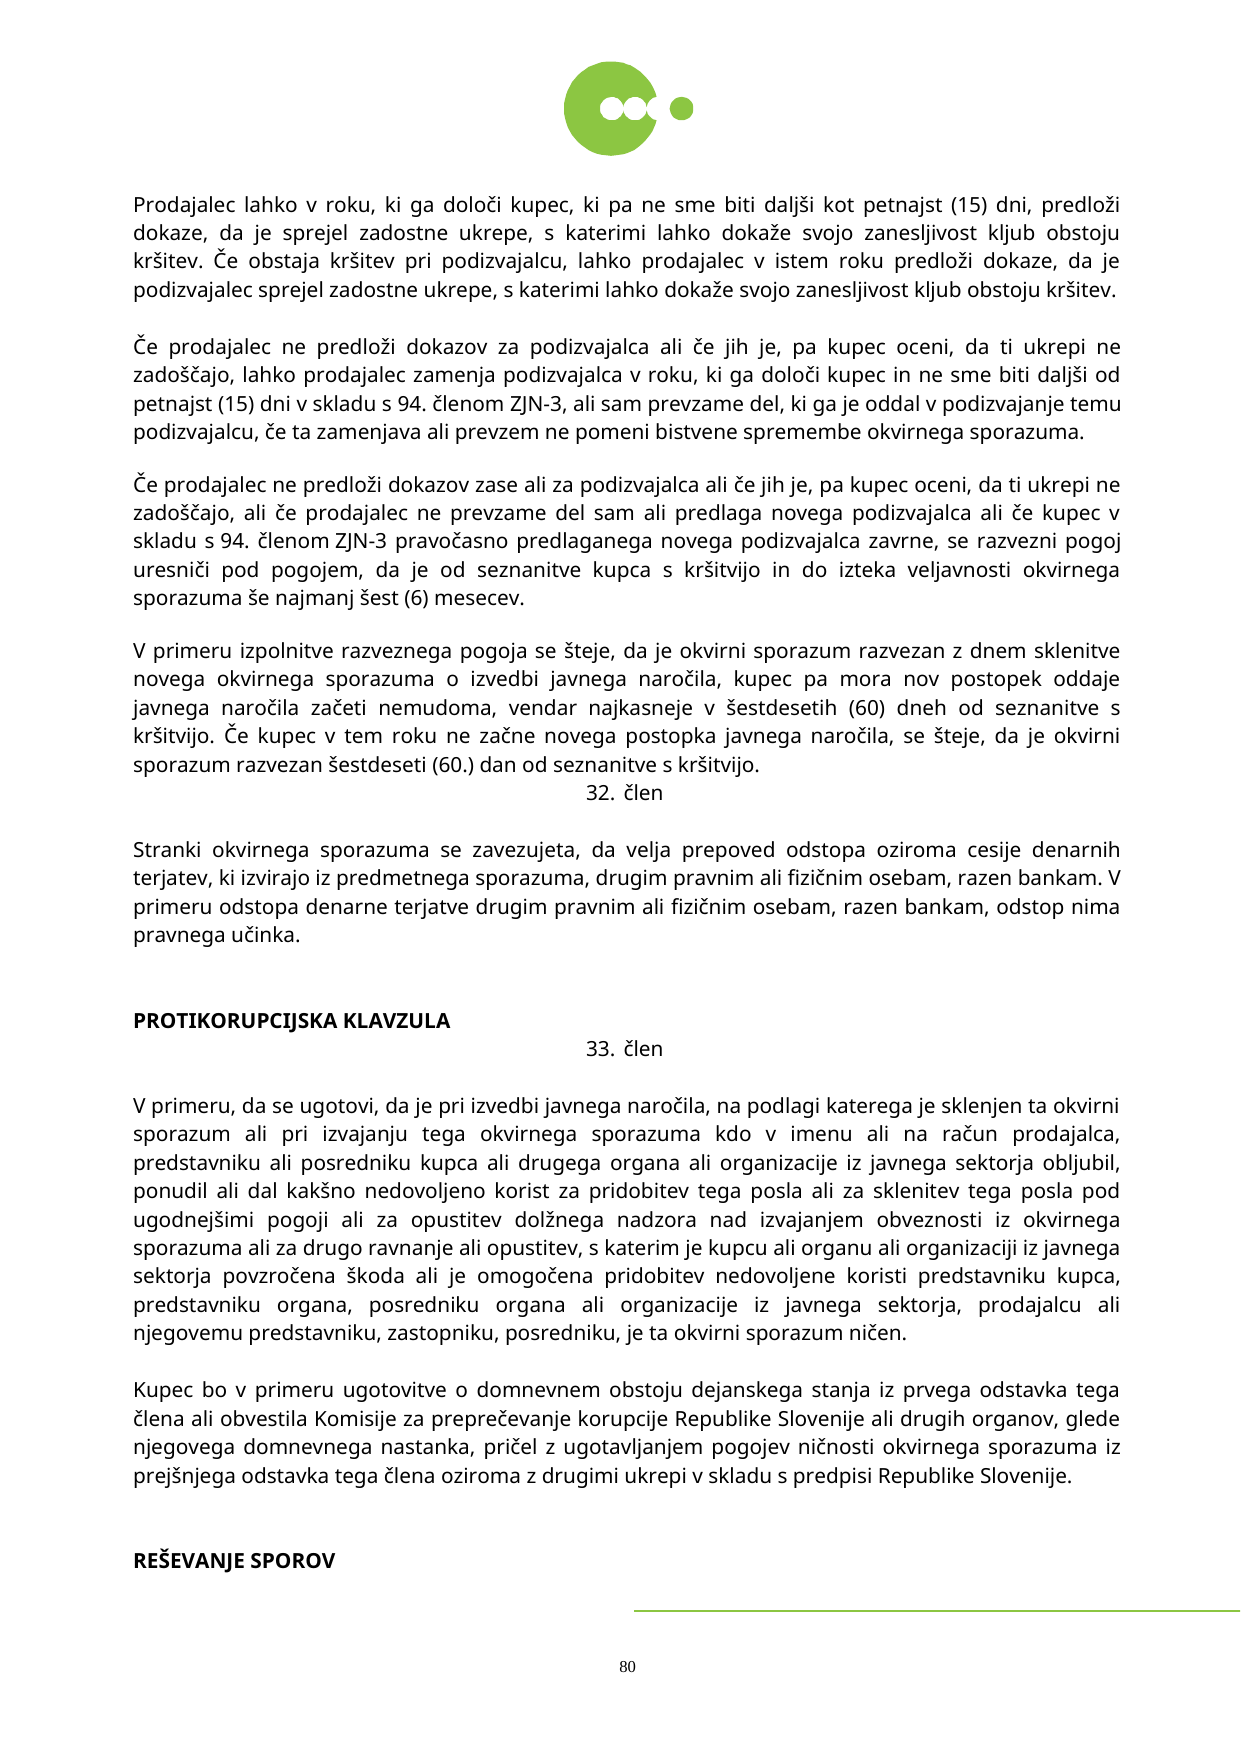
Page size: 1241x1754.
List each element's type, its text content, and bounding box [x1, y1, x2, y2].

list člen [133, 1034, 1116, 1063]
text Če prodajalec ne predloži dokazov za podizvajalca ali če jih je, pa kupec oceni, da ti ukrepi ne zadoščajo, lahko prodajalec zamenja podizvajalca v roku, ki ga določi kupec in ne sme biti daljši od petnajst (15) dni v skladu s 94. členom ZJN-3, ali sam prevzame del, ki ga je oddal v podizvajanje temu podizvajalcu, če ta zamenjava ali prevzem ne pomeni bistvene spremembe okvirnega sporazuma. [133, 332, 1122, 446]
text PROTIKORUPCIJSKA KLAVZULA [133, 1006, 1122, 1034]
text V primeru izpolnitve razveznega pogoja se šteje, da je okvirni sporazum razvezan z dnem sklenitve novega okvirnega sporazuma o izvedbi javnega naročila, kupec pa mora nov postopek oddaje javnega naročila začeti nemudoma, vendar najkasneje v šestdesetih (60) dneh od seznanitve s kršitvijo. Če kupec v tem roku ne začne novega postopka javnega naročila, se šteje, da je okvirni sporazum razvezan šestdeseti (60.) dan od seznanitve s kršitvijo. [133, 636, 1122, 778]
text Stranki okvirnega sporazuma se zavezujeta, da velja prepoved odstopa oziroma cesije denarnih terjatev, ki izvirajo iz predmetnega sporazuma, drugim pravnim ali fizičnim osebam, razen bankam. V primeru odstopa denarne terjatve drugim pravnim ali fizičnim osebam, razen bankam, odstop nima pravnega učinka. [133, 835, 1122, 949]
text Kupec bo v primeru ugotovitve o domnevnem obstoju dejanskega stanja iz prvega odstavka tega člena ali obvestila Komisije za preprečevanje korupcije Republike Slovenije ali drugih organov, glede njegovega domnevnega nastanka, pričel z ugotavljanjem pogojev ničnosti okvirnega sporazuma iz prejšnjega odstavka tega člena oziroma z drugimi ukrepi v skladu s predpisi Republike Slovenije. [133, 1375, 1122, 1489]
text Prodajalec lahko v roku, ki ga določi kupec, ki pa ne sme biti daljši kot petnajst (15) dni, predloži dokaze, da je sprejel zadostne ukrepe, s katerimi lahko dokaže svojo zanesljivost kljub obstoju kršitev. Če obstaja kršitev pri podizvajalcu, lahko prodajalec v istem roku predloži dokaze, da je podizvajalec sprejel zadostne ukrepe, s katerimi lahko dokaže svojo zanesljivost kljub obstoju kršitev. [133, 190, 1122, 303]
text REŠEVANJE SPOROV [133, 1546, 1122, 1574]
text V primeru, da se ugotovi, da je pri izvedbi javnega naročila, na podlagi katerega je sklenjen ta okvirni sporazum ali pri izvajanju tega okvirnega sporazuma kdo v imenu ali na račun prodajalca, predstavniku ali posredniku kupca ali drugega organa ali organizacije iz javnega sektorja obljubil, ponudil ali dal kakšno nedovoljeno korist za pridobitev tega posla ali za sklenitev tega posla pod ugodnejšimi pogoji ali za opustitev dolžnega nadzora nad izvajanjem obveznosti iz okvirnega sporazuma ali za drugo ravnanje ali opustitev, s katerim je kupcu ali organu ali organizaciji iz javnega sektorja povzročena škoda ali je omogočena pridobitev nedovoljene koristi predstavniku kupca, predstavniku organa, posredniku organa ali organizacije iz javnega sektorja, prodajalcu ali njegovemu predstavniku, zastopniku, posredniku, je ta okvirni sporazum ničen. [133, 1091, 1122, 1347]
text Če prodajalec ne predloži dokazov zase ali za podizvajalca ali če jih je, pa kupec oceni, da ti ukrepi ne zadoščajo, ali če prodajalec ne prevzame del sam ali predlaga novega podizvajalca ali če kupec v skladu s 94. členom ZJN-3 pravočasno predlaganega novega podizvajalca zavrne, se razvezni pogoj uresniči pod pogojem, da je od seznanitve kupca s kršitvijo in do izteka veljavnosti okvirnega sporazuma še najmanj šest (6) mesecev. [133, 470, 1122, 612]
list člen [133, 778, 1116, 807]
